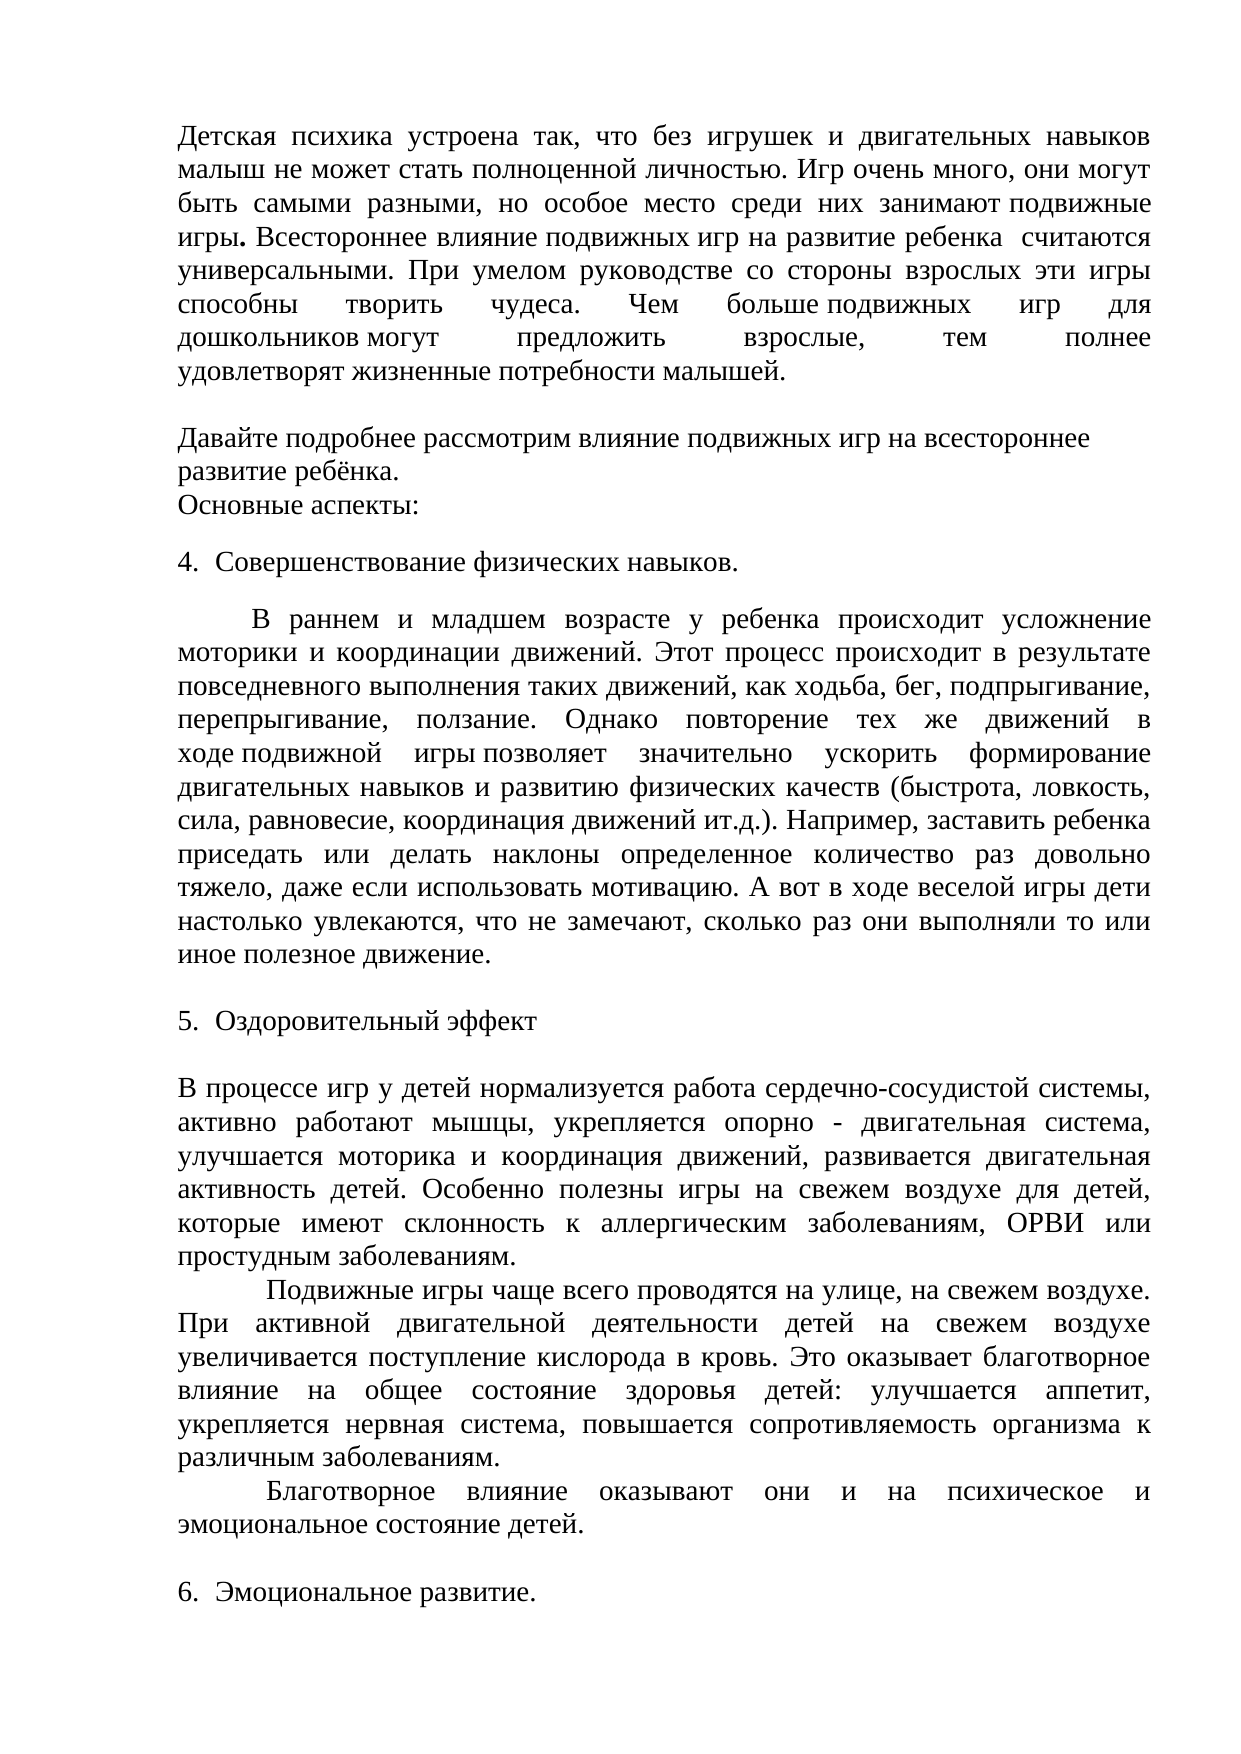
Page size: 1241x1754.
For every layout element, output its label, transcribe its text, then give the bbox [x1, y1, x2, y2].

text Основные аспекты: [177, 487, 1152, 521]
list Оздоровительный эффект [177, 1003, 1152, 1037]
text Давайте подробнее рассмотрим влияние подвижных игр на всестороннее развитие ребёнка. [177, 420, 1152, 487]
text Подвижные игры чаще всего проводятся на улице, на свежем воздухе. При активной двигательной деятельности детей на свежем воздухе увеличивается поступление кислорода в кровь. Это оказывает благотворное влияние на общее состояние здоровья детей: улучшается аппетит, укрепляется нервная система, повышается сопротивляемость организма к различным заболеваниям. [177, 1272, 1152, 1473]
list Эмоциональное развитие. [177, 1574, 1152, 1607]
text В процессе игр у детей нормализуется работа сердечно-сосудистой системы, активно работают мышцы, укрепляется опорно - двигательная система, улучшается моторика и координация движений, развивается двигательная активность детей. Особенно полезны игры на свежем воздухе для детей, которые имеют склонность к аллергическим заболеваниям, ОРВИ или простудным заболеваниям. [177, 1071, 1152, 1272]
text Благотворное влияние оказывают они и на психическое и эмоциональное состояние детей. [177, 1473, 1152, 1540]
text В раннем и младшем возрасте у ребенка происходит усложнение моторики и координации движений. Этот процесс происходит в результате повседневного выполнения таких движений, как ходьба, бег, подпрыгивание, перепрыгивание, ползание. Однако повторение тех же движений в ходе подвижной игры позволяет значительно ускорить формирование двигательных навыков и развитию физических качеств (быстрота, ловкость, сила, равновесие, координация движений ит.д.). Например, заставить ребенка приседать или делать наклоны определенное количество раз довольно тяжело, даже если использовать мотивацию. А вот в ходе веселой игры дети настолько увлекаются, что не замечают, сколько раз они выполняли то или иное полезное движение. [177, 601, 1152, 970]
text Детская психика устроена так, что без игрушек и двигательных навыков малыш не может стать полноценной личностью. Игр очень много, они могут быть самыми разными, но особое место среди них занимают подвижные игры. Всестороннее влияние подвижных игр на развитие ребенка считаются универсальными. При умелом руководстве со стороны взрослых эти игры способны творить чудеса. Чем больше подвижных игр для дошкольников могут предложить взрослые, тем полнее удовлетворят жизненные потребности малышей. [177, 118, 1152, 386]
list Совершенствование физических навыков. [177, 544, 1152, 578]
